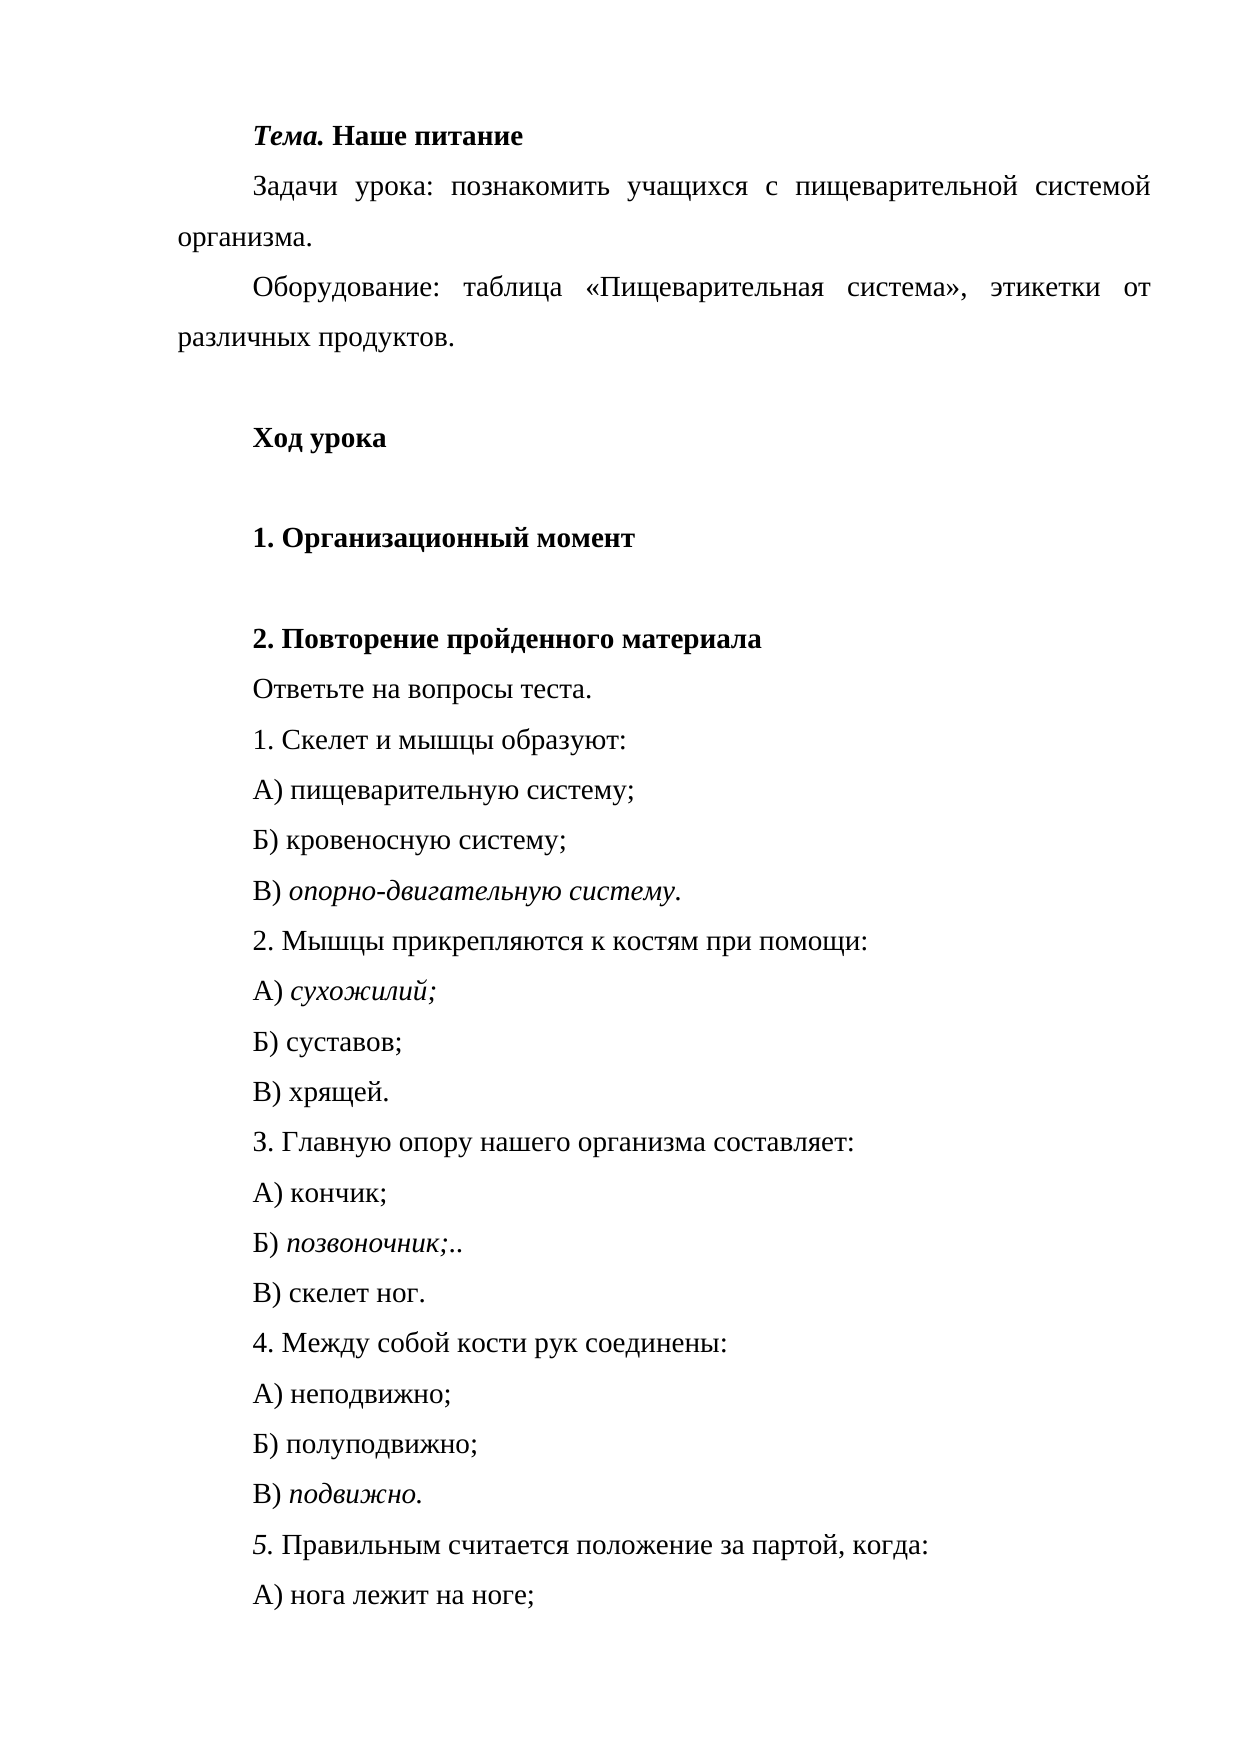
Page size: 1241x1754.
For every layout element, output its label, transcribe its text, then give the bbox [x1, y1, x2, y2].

text Б) кровеносную систему; [177, 822, 1152, 856]
text 4. Между собой кости рук соединены: [177, 1326, 1152, 1359]
text В) скелет ног. [177, 1275, 1152, 1309]
text Ход урока [177, 420, 1152, 453]
text А) кончик; [177, 1175, 1152, 1208]
text 2. Повторение пройденного материала [177, 621, 1152, 655]
text З. Главную опору нашего организма составляет: [177, 1124, 1152, 1158]
text Б) полуподвижно; [177, 1426, 1152, 1460]
text Ответьте на вопросы теста. [177, 672, 1152, 705]
text Б) позвоночник;.. [177, 1225, 1152, 1258]
text В) подвижно. [177, 1477, 1152, 1510]
text 1. Организационный момент [177, 521, 1152, 554]
text Тема. Наше питание [177, 118, 1152, 152]
text 2. Мышцы прикрепляются к костям при помощи: [177, 923, 1152, 957]
text 1. Скелет и мышцы образуют: [177, 722, 1152, 755]
text Задачи урока: познакомить учащихся с пищеварительной системой организма. [177, 168, 1152, 252]
text А) нога лежит на ноге; [177, 1577, 1152, 1611]
text Б) суставов; [177, 1024, 1152, 1057]
text Оборудование: таблица «Пищеварительная система», этикетки от различных продуктов. [177, 269, 1152, 353]
text В) хрящей. [177, 1074, 1152, 1108]
text А) пищеварительную систему; [177, 772, 1152, 806]
text 5. Правильным считается положение за партой, когда: [177, 1527, 1152, 1560]
text А) сухожилий; [177, 973, 1152, 1007]
text А) неподвижно; [177, 1376, 1152, 1409]
text В) опорно-двигательную систему. [177, 873, 1152, 906]
